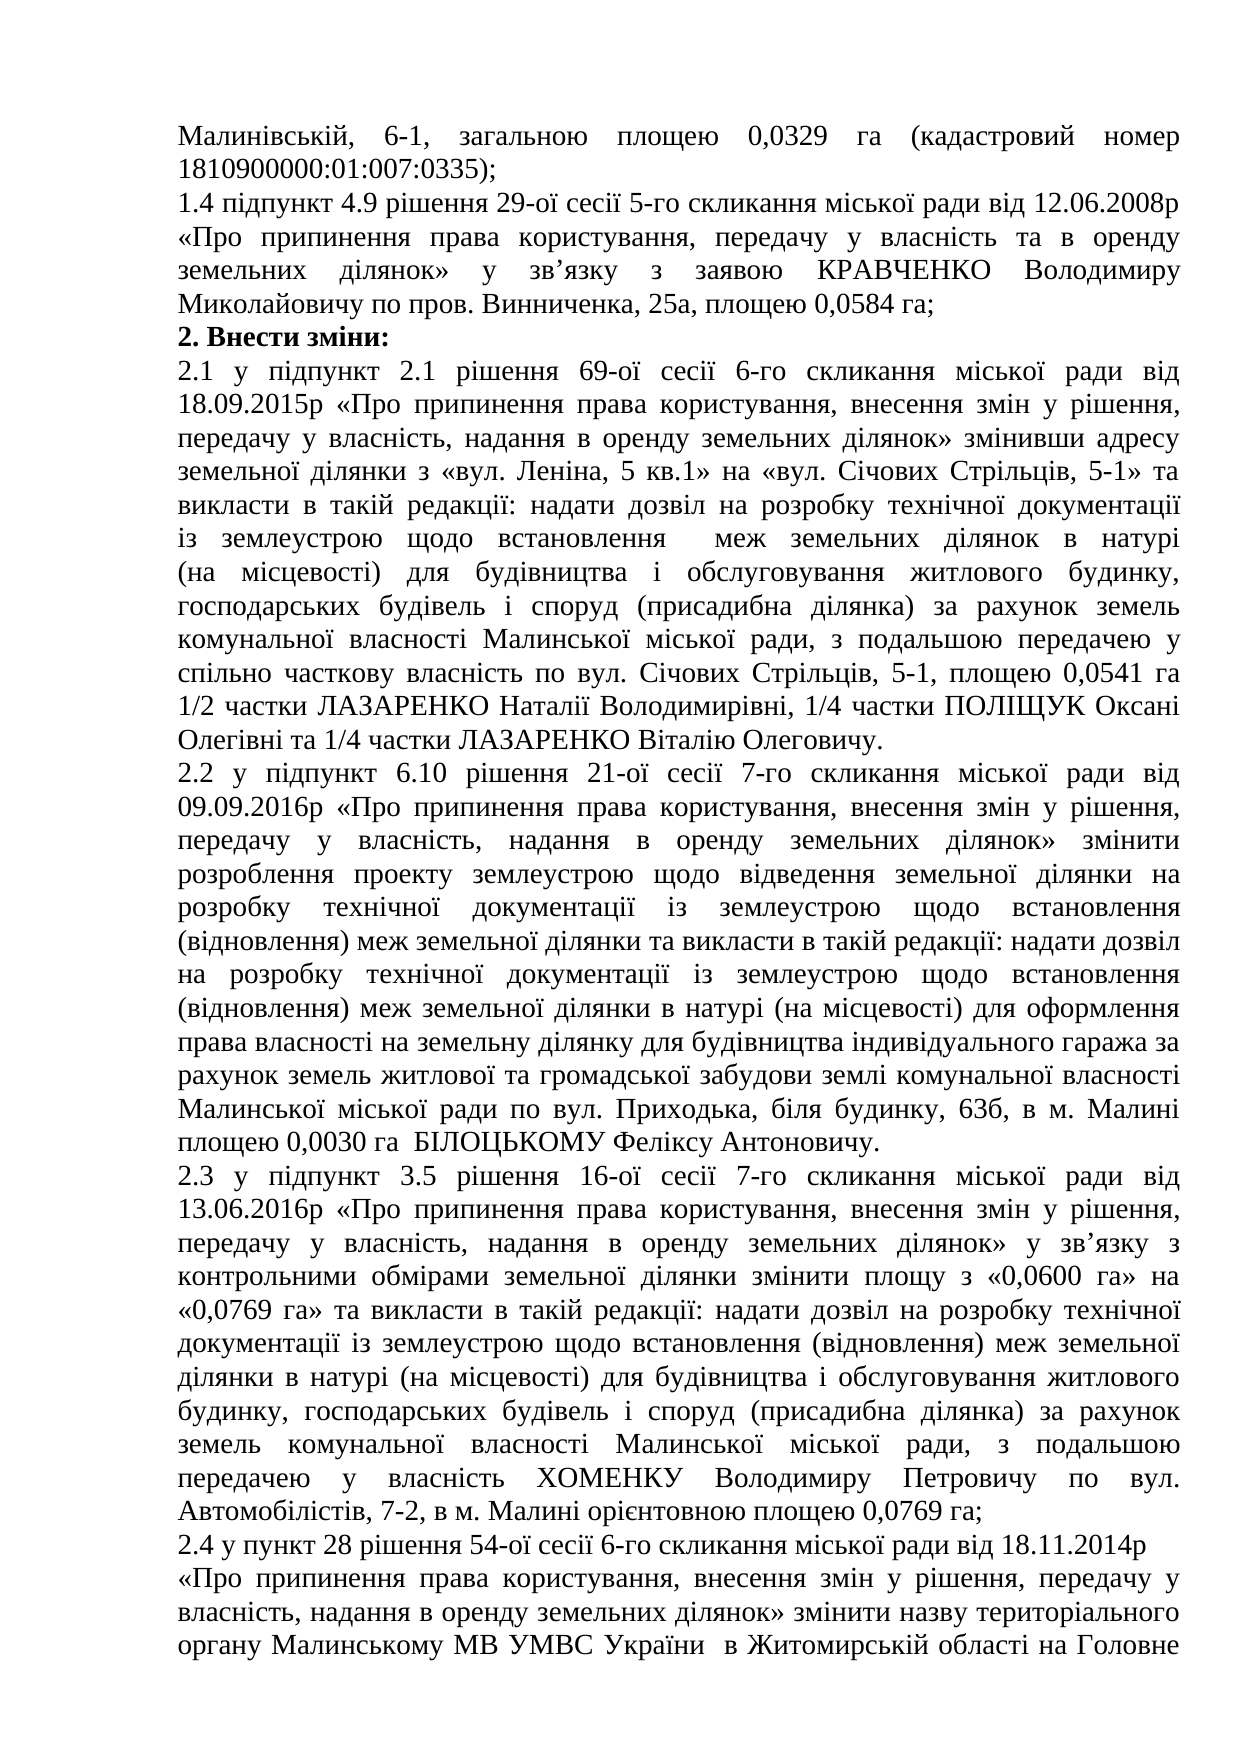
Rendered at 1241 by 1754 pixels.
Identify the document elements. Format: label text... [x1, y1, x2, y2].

text 2.4 у пункт 28 рішення 54-ої сесії 6-го скликання міської ради від 18.11.2014р [177, 1527, 1181, 1560]
text 2.1 у підпункт 2.1 рішення 69-ої сесії 6-го скликання міської ради від 18.09.2015р «Про припинення права користування, внесення змін у рішення, передачу у власність, надання в оренду земельних ділянок» змінивши адресу земельної ділянки з «вул. Леніна, 5 кв.1» на «вул. Січових Стрільців, 5-1» та викласти в такій редакції: надати дозвіл на розробку технічної документації із землеустрою щодо встановлення меж земельних ділянок в натурі (на місцевості) для будівництва і обслуговування житлового будинку, господарських будівель і споруд (присадибна ділянка) за рахунок земель комунальної власності Малинської міської ради, з подальшою передачею у спільно часткову власність по вул. Січових Стрільців, 5-1, площею 0,0541 га 1/2 частки ЛАЗАРЕНКО Наталії Володимирівні, 1/4 частки ПОЛІЩУК Оксані Олегівні та 1/4 частки ЛАЗАРЕНКО Віталію Олеговичу. [177, 353, 1181, 755]
text 2. Внести зміни: [177, 319, 1181, 353]
text 2.2 у підпункт 6.10 рішення 21-ої сесії 7-го скликання міської ради від 09.09.2016р «Про припинення права користування, внесення змін у рішення, передачу у власність, надання в оренду земельних ділянок» змінити розроблення проекту землеустрою щодо відведення земельної ділянки на розробку технічної документації із землеустрою щодо встановлення (відновлення) меж земельної ділянки та викласти в такій редакції: надати дозвіл на розробку технічної документації із землеустрою щодо встановлення (відновлення) меж земельної ділянки в натурі (на місцевості) для оформлення права власності на земельну ділянку для будівництва індивідуального гаража за рахунок земель житлової та громадської забудови землі комунальної власності Малинської міської ради по вул. Приходька, біля будинку, 63б, в м. Малині площею 0,0030 га БІЛОЦЬКОМУ Феліксу Антоновичу. [177, 755, 1181, 1158]
text 2.3 у підпункт 3.5 рішення 16-ої сесії 7-го скликання міської ради від 13.06.2016р «Про припинення права користування, внесення змін у рішення, передачу у власність, надання в оренду земельних ділянок» у зв’язку з контрольними обмірами земельної ділянки змінити площу з «0,0600 га» на «0,0769 га» та викласти в такій редакції: надати дозвіл на розробку технічної документації із землеустрою щодо встановлення (відновлення) меж земельної ділянки в натурі (на місцевості) для будівництва і обслуговування житлового будинку, господарських будівель і споруд (присадибна ділянка) за рахунок земель комунальної власності Малинської міської ради, з подальшою передачею у власність ХОМЕНКУ Володимиру Петровичу по вул. Автомобілістів, 7-2, в м. Малині орієнтовною площею 0,0769 га; [177, 1158, 1181, 1527]
text 1.4 підпункт 4.9 рішення 29-ої сесії 5-го скликання міської ради від 12.06.2008р «Про припинення права користування, передачу у власність та в оренду земельних ділянок» у зв’язку з заявою КРАВЧЕНКО Володимиру Миколайовичу по пров. Винниченка, 25а, площею 0,0584 га; [177, 185, 1181, 319]
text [177, 118, 1181, 185]
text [177, 1560, 1181, 1661]
